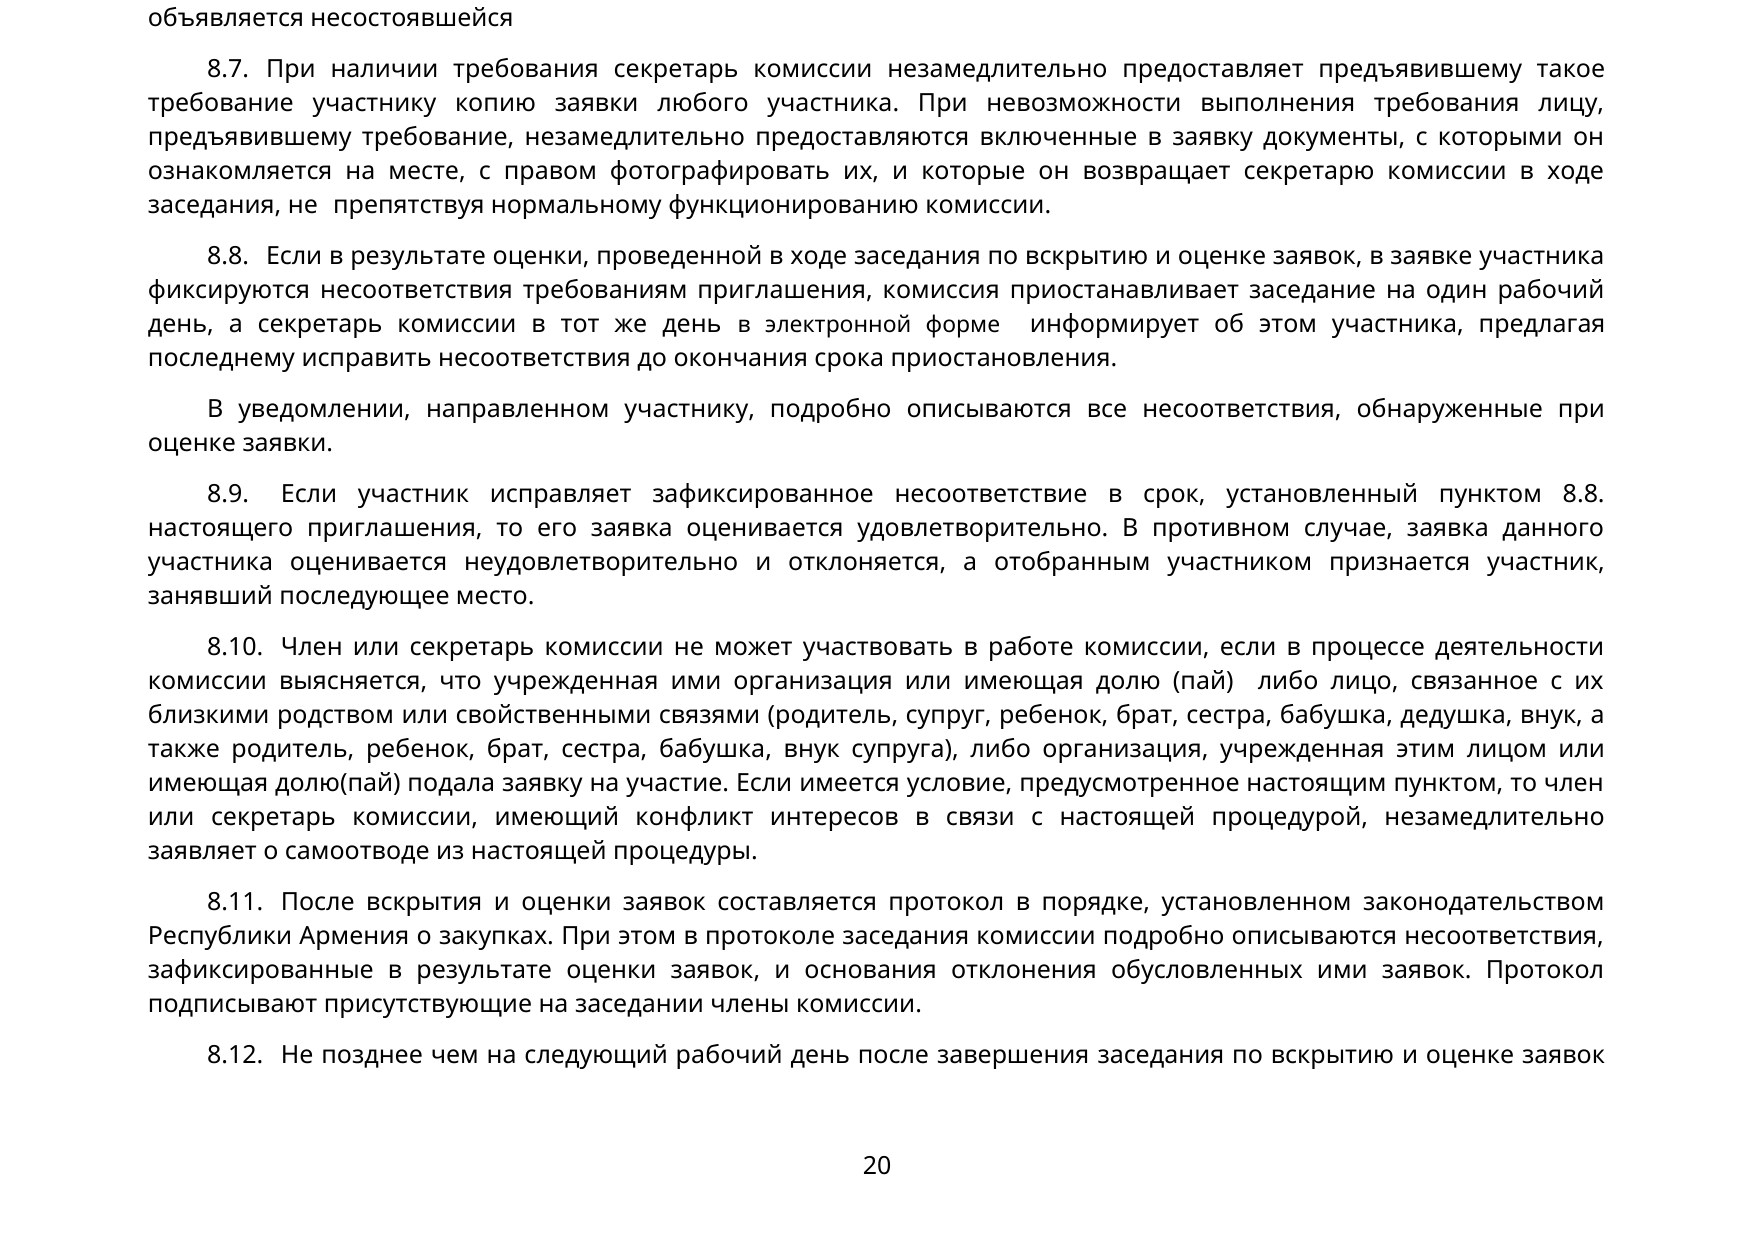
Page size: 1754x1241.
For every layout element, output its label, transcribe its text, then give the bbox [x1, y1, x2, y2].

text 8.8. Если в результате оценки, проведенной в ходе заседания по вскрытию и оценке заявок, в заявке участника фиксируются несоответствия требованиям приглашения, комиссия приостанавливает заседание на один рабочий день, а секретарь комиссии в тот же день в электронной форме информирует об этом участника, предлагая последнему исправить несоответствия до окончания срока приостановления. [148, 238, 1606, 374]
text В уведомлении, направленном участнику, подробно описываются все несоответствия, обнаруженные при оценке заявки. [148, 391, 1606, 459]
text 8.9. Если участник исправляет зафиксированное несоответствие в срок, установленный пунктом 8.8. настоящего приглашения, то его заявка оценивается удовлетворительно. В противном случае, заявка данного участника оценивается неудовлетворительно и отклоняется, а отобранным участником признается участник, занявший последующее место. [148, 476, 1606, 612]
text 8.7. При наличии требования секретарь комиссии незамедлительно предоставляет предъявившему такое требование участнику копию заявки любого участника. При невозможности выполнения требования лицу, предъявившему требование, незамедлительно предоставляются включенные в заявку документы, с которыми он ознакомляется на месте, с правом фотографировать их, и которые он возвращает секретарю комиссии в ходе заседания, не препятствуя нормальному функционированию комиссии. [148, 51, 1606, 221]
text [148, 0, 1606, 34]
text 8.10. Член или секретарь комиссии не может участвовать в работе комиссии, если в процессе деятельности комиссии выясняется, что учрежденная ими организация или имеющая долю (пай) либо лицо, связанное с их близкими родством или свойственными связями (родитель, супруг, ребенок, брат, сестра, бабушка, дедушка, внук, а также родитель, ребенок, брат, сестра, бабушка, внук супруга), либо организация, учрежденная этим лицом или имеющая долю(пай) подала заявку на участие. Если имеется условие, предусмотренное настоящим пунктом, то член или секретарь комиссии, имеющий конфликт интересов в связи с настоящей процедурой, незамедлительно заявляет о самоотводе из настоящей процедуры. [148, 628, 1606, 867]
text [148, 1037, 1606, 1071]
text 8.11. После вскрытия и оценки заявок составляется протокол в порядке, установленном законодательством Республики Армения о закупках. При этом в протоколе заседания комиссии подробно описываются несоответствия, зафиксированные в результате оценки заявок, и основания отклонения обусловленных ими заявок. Протокол подписывают присутствующие на заседании члены комиссии. [148, 884, 1606, 1020]
